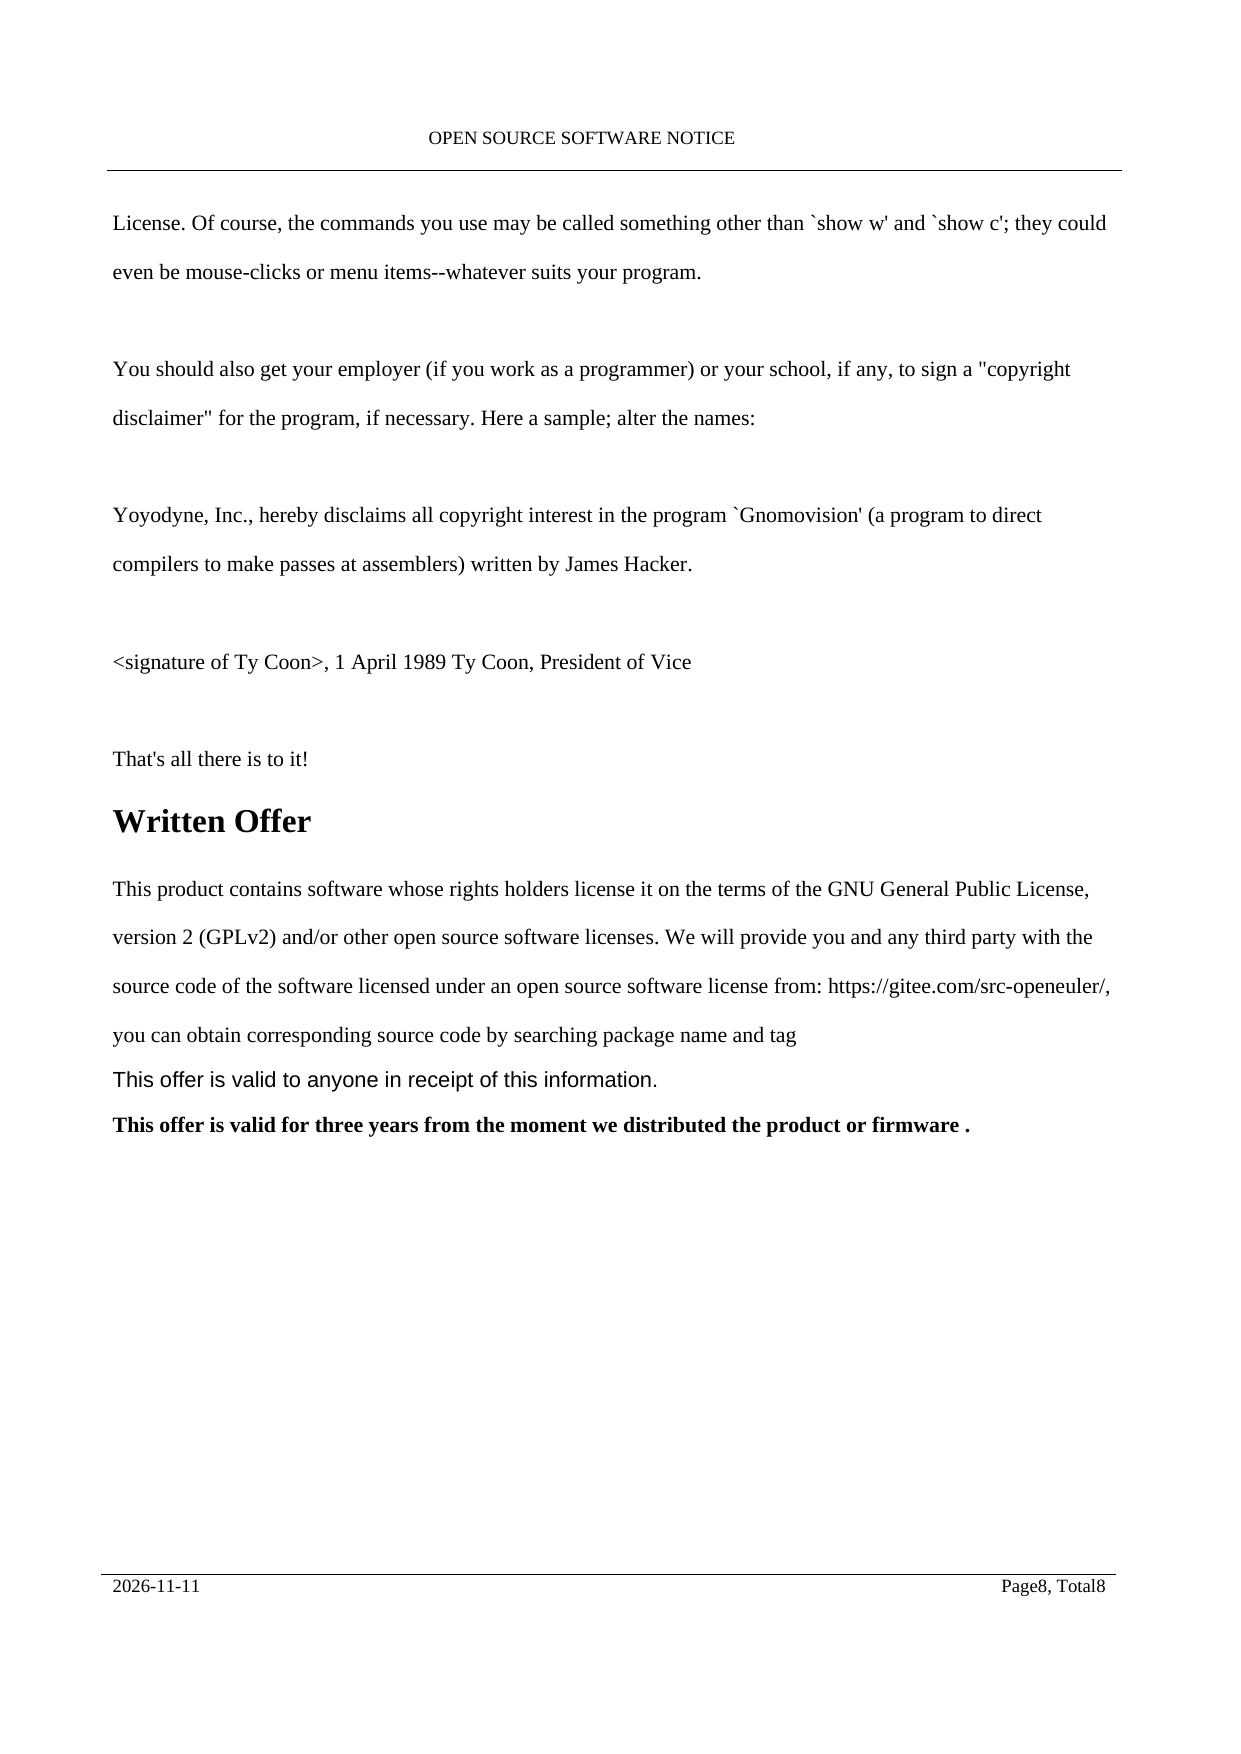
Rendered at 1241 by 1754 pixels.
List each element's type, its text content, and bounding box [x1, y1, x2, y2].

text This offer is valid to anyone in receipt of this information. [112, 1063, 1128, 1096]
text Written Offer [112, 788, 1128, 853]
text This product contains software whose rights holders license it on the terms of the GNU General Public License, version 2 (GPLv2) and/or other open source software licenses. We will provide you and any third party with the source code of the software licensed under an open source software license from: https://gitee.com/src-openeuler/, you can obtain corresponding source code by searching package name and tag [112, 872, 1128, 1051]
text This offer is valid for three years from the moment we distributed the product or firmware . [112, 1108, 1128, 1141]
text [112, 206, 1128, 775]
